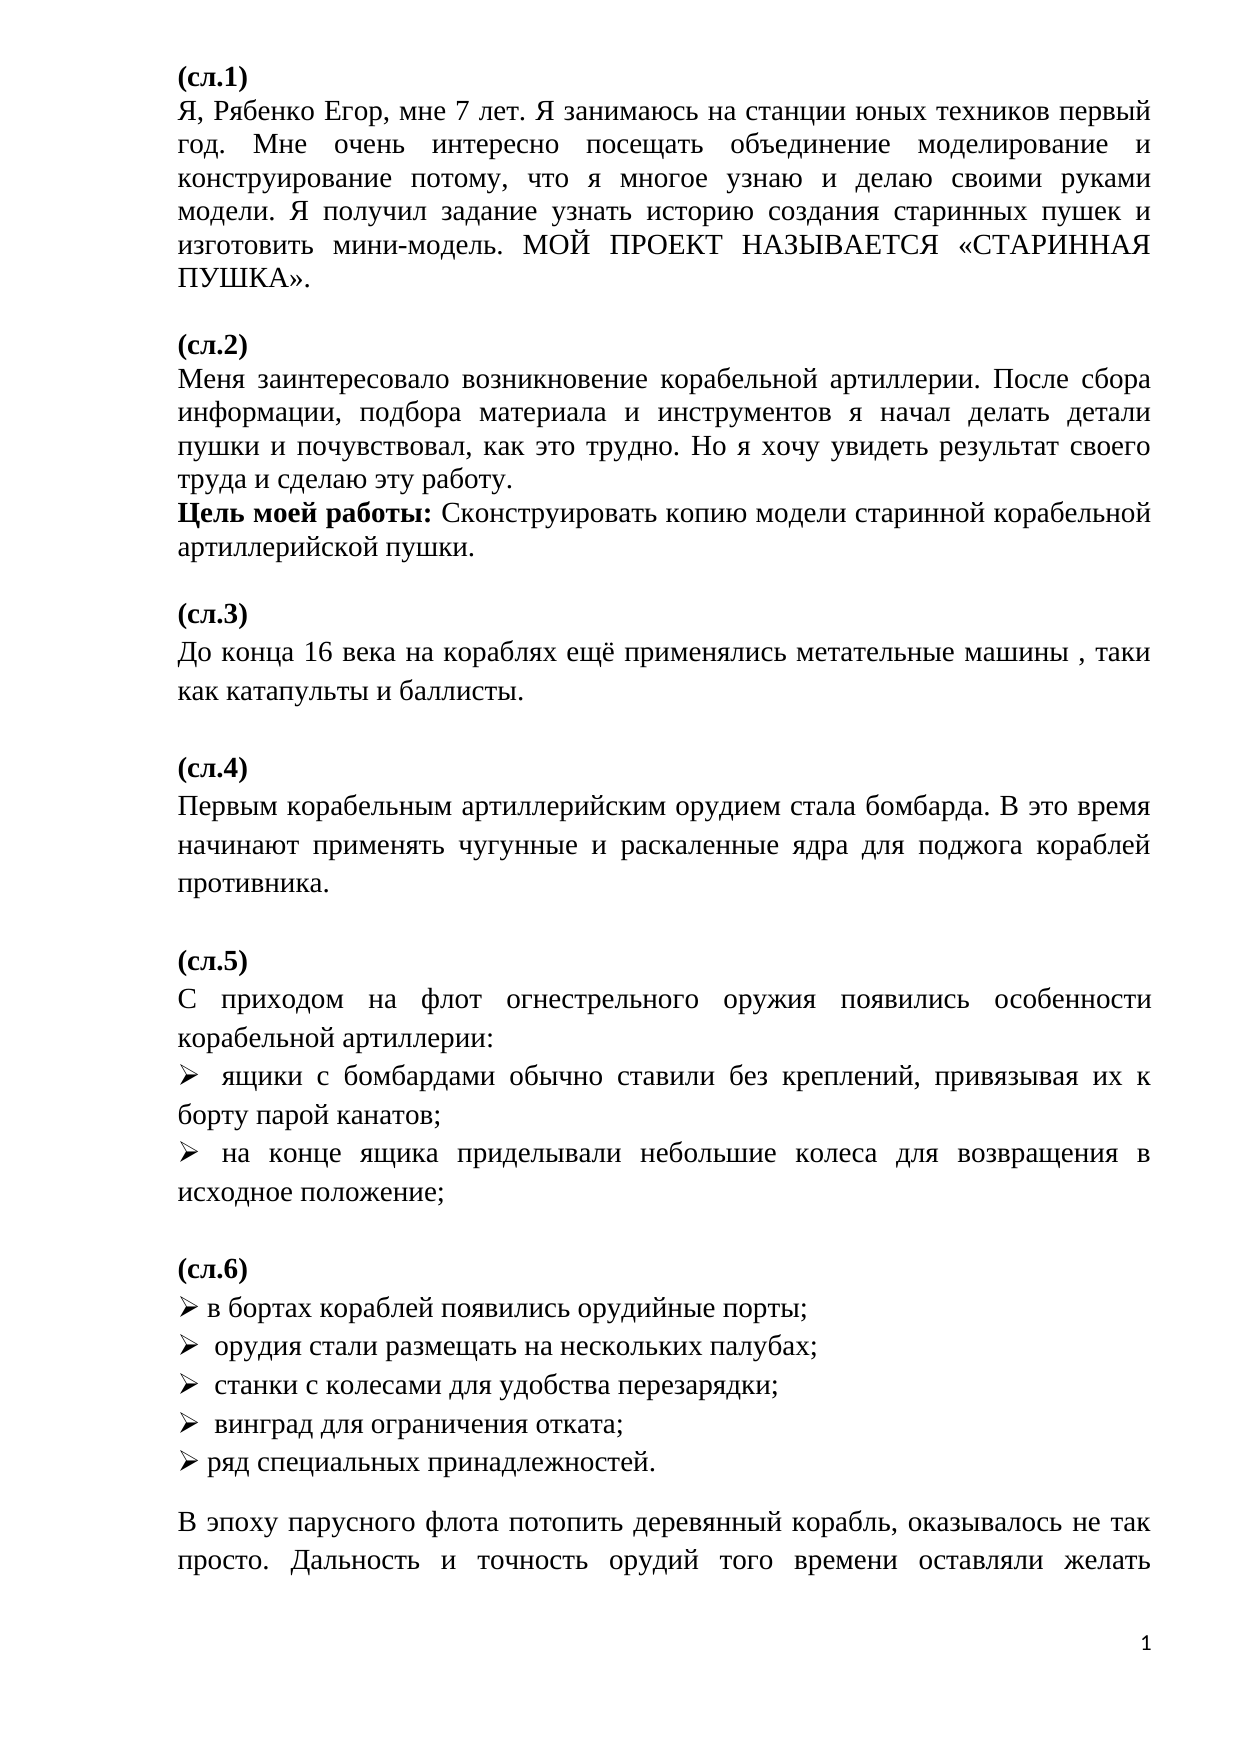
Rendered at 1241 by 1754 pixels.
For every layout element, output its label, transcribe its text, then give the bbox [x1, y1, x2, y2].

list на конце ящика приделывали небольшие колеса для возвращения в исходное положение; [177, 1136, 1152, 1208]
list (сл.5) [177, 943, 1152, 976]
list орудия стали размещать на нескольких палубах; [177, 1328, 1152, 1362]
list ряд специальных принадлежностей. [177, 1444, 1152, 1478]
text (сл.1) [177, 59, 1152, 93]
text Я, Рябенко Егор, мне 7 лет. Я занимаюсь на станции юных техников первый год. Мне очень интересно посещать объединение моделирование и конструирование потому, что я многое узнаю и делаю своими руками модели. Я получил задание узнать историю создания старинных пушек и изготовить мини-модель. МОЙ ПРОЕКТ НАЗЫВАЕТСЯ «СТАРИННАЯ ПУШКА». [177, 93, 1152, 294]
list ящики с бомбардами обычно ставили без креплений, привязывая их к борту парой канатов; [177, 1058, 1152, 1131]
list в бортах кораблей появились орудийные порты; [177, 1290, 1152, 1323]
list До конца 16 века на кораблях ещё применялись метательные машины , таки как катапульты и баллисты. [177, 634, 1152, 706]
list винград для ограничения отката; [177, 1406, 1152, 1439]
text (сл.2) [177, 327, 1152, 361]
list станки с колесами для удобства перезарядки; [177, 1367, 1152, 1401]
list С приходом на флот огнестрельного оружия появились особенности корабельной артиллерии: [177, 981, 1152, 1053]
list (сл.4) [177, 750, 1152, 783]
list (сл.3) [177, 596, 1152, 629]
list Первым корабельным артиллерийским орудием стала бомбарда. В это время начинают применять чугунные и раскаленные ядра для поджога кораблей противника. [177, 788, 1152, 899]
text Меня заинтересовало возникновение корабельной артиллерии. После сбора информации, подбора материала и инструментов я начал делать детали пушки и почувствовал, как это трудно. Но я хочу увидеть результат своего труда и сделаю эту работу. [177, 361, 1152, 495]
text Цель моей работы: Сконструировать копию модели старинной корабельной артиллерийской пушки. [177, 495, 1152, 562]
list (сл.6) [177, 1251, 1152, 1285]
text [177, 1504, 1152, 1576]
